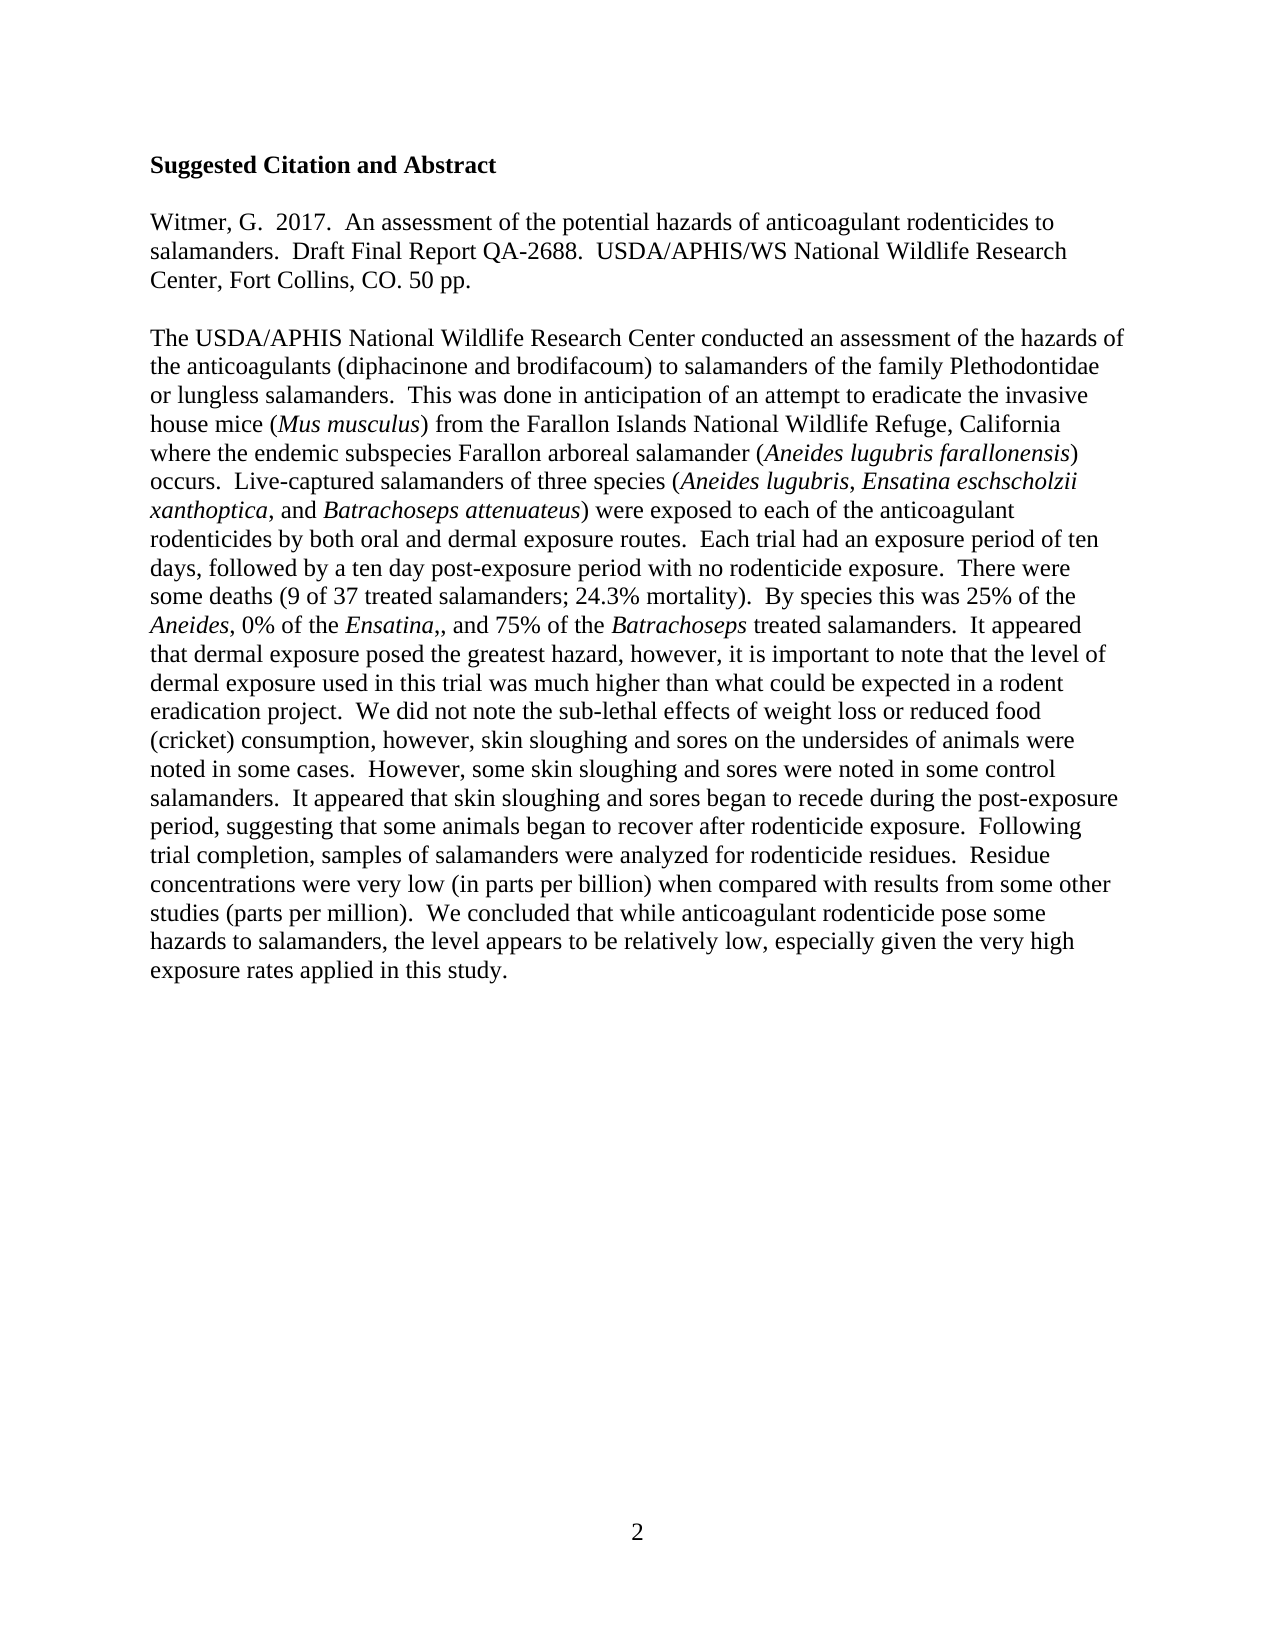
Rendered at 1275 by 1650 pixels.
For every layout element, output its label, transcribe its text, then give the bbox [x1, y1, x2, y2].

text The USDA/APHIS National Wildlife Research Center conducted an assessment of the hazards of the anticoagulants (diphacinone and brodifacoum) to salamanders of the family Plethodontidae or lungless salamanders. This was done in anticipation of an attempt to eradicate the invasive house mice (Mus musculus) from the Farallon Islands National Wildlife Refuge, California where the endemic subspecies Farallon arboreal salamander (Aneides lugubris farallonensis) occurs. Live-captured salamanders of three species (Aneides lugubris, Ensatina eschscholzii xanthoptica, and Batrachoseps attenuateus) were exposed to each of the anticoagulant rodenticides by both oral and dermal exposure routes. Each trial had an exposure period of ten days, followed by a ten day post-exposure period with no rodenticide exposure. There were some deaths (9 of 37 treated salamanders; 24.3% mortality). By species this was 25% of the Aneides, 0% of the Ensatina,, and 75% of the Batrachoseps treated salamanders. It appeared that dermal exposure posed the greatest hazard, however, it is important to note that the level of dermal exposure used in this trial was much higher than what could be expected in a rodent eradication project. We did not note the sub-lethal effects of weight loss or reduced food (cricket) consumption, however, skin sloughing and sores on the undersides of animals were noted in some cases. However, some skin sloughing and sores were noted in some control salamanders. It appeared that skin sloughing and sores began to recede during the post-exposure period, suggesting that some animals began to recover after rodenticide exposure. Following trial completion, samples of salamanders were analyzed for rodenticide residues. Residue concentrations were very low (in parts per billion) when compared with results from some other studies (parts per million). We concluded that while anticoagulant rodenticide pose some hazards to salamanders, the level appears to be relatively low, especially given the very high exposure rates applied in this study. [150, 323, 1125, 984]
text Witmer, G. 2017. An assessment of the potential hazards of anticoagulant rodenticides to salamanders. Draft Final Report QA-2688. USDA/APHIS/WS National Wildlife Research Center, Fort Collins, CO. 50 pp. [150, 207, 1125, 294]
text Suggested Citation and Abstract [150, 150, 1125, 179]
